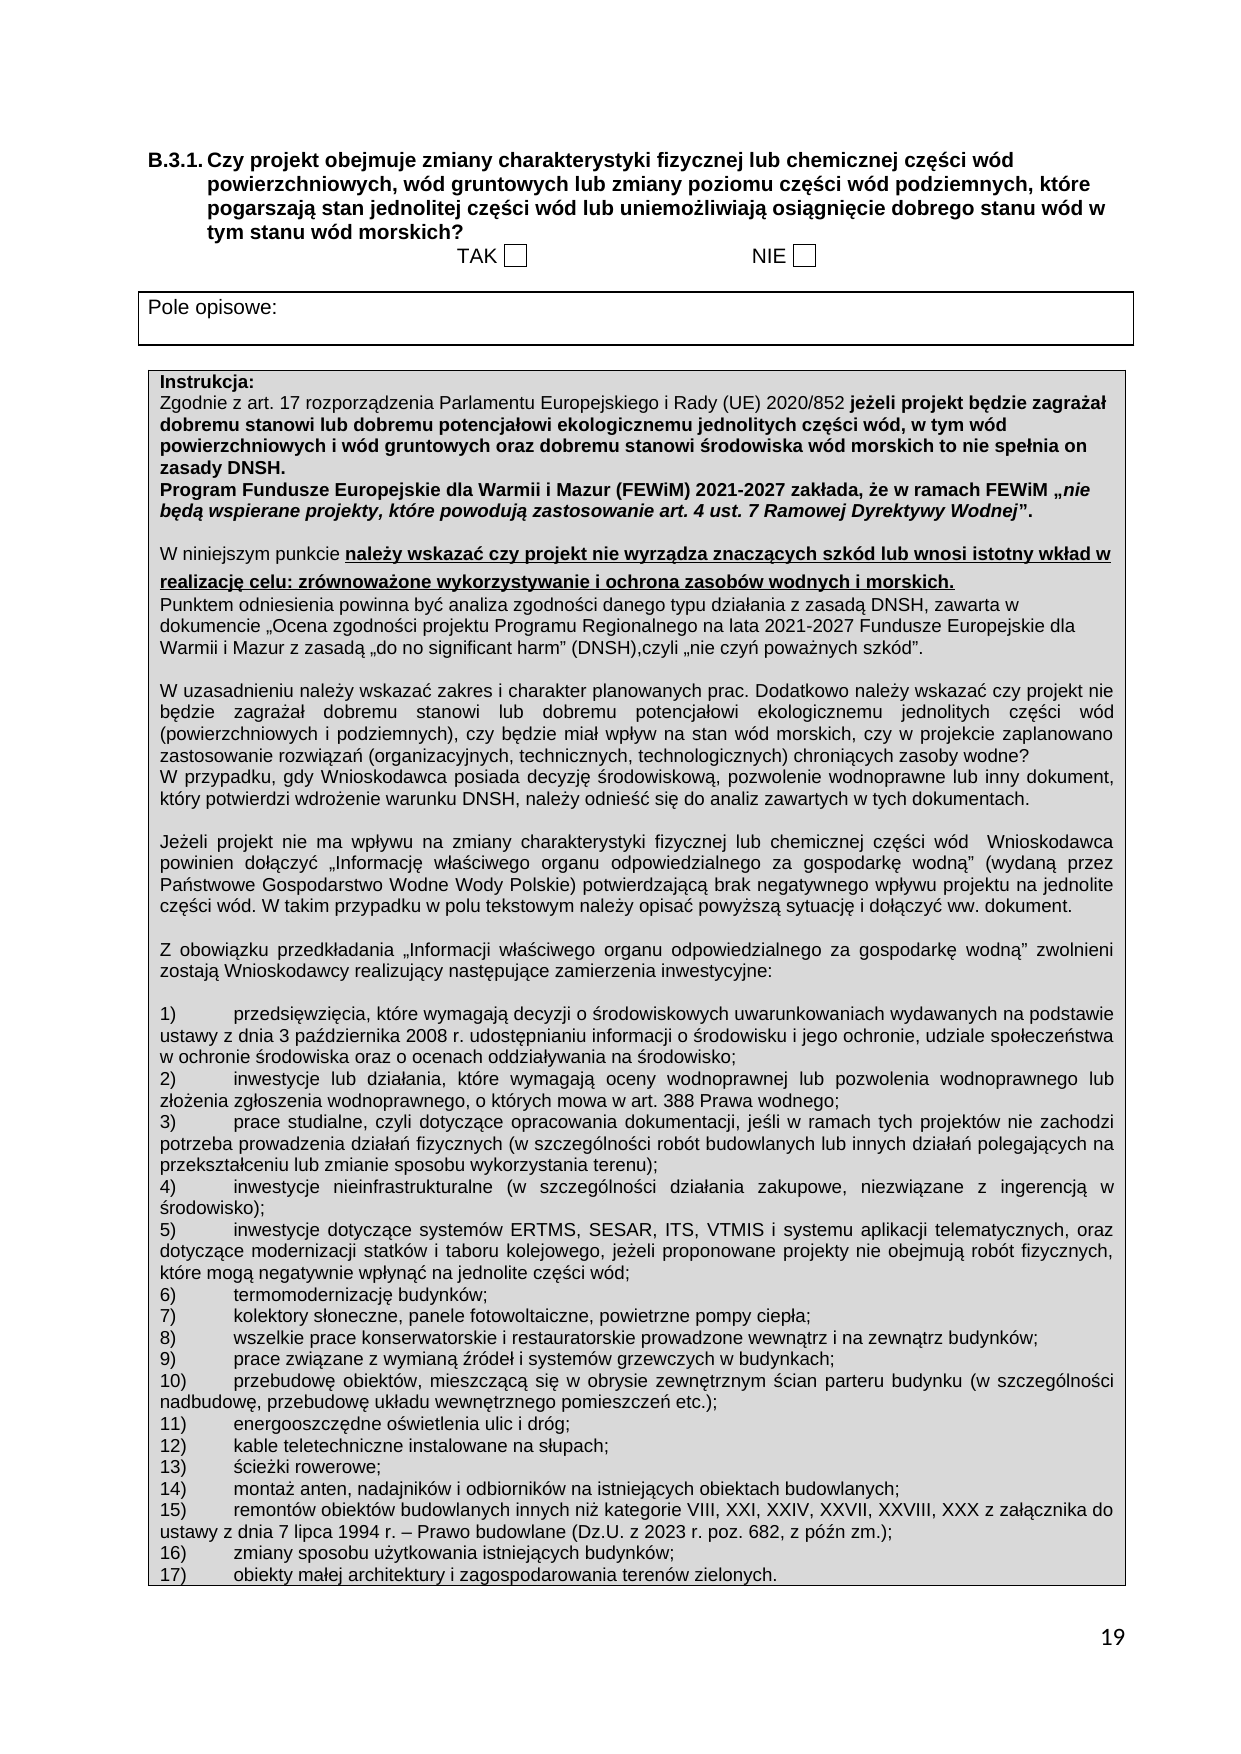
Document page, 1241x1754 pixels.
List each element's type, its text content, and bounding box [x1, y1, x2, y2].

text Pole opisowe: [139, 293, 1133, 318]
text TAK NIE [148, 243, 1125, 267]
text B.3.1. Czy projekt obejmuje zmiany charakterystyki fizycznej lub chemicznej części wód powierzchniowych, wód gruntowych lub zmiany poziomu części wód podziemnych, które pogarszają stan jednolitej części wód lub uniemożliwiają osiągnięcie dobrego stanu wód w tym stanu wód morskich? [148, 148, 1125, 243]
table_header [149, 371, 1125, 1585]
